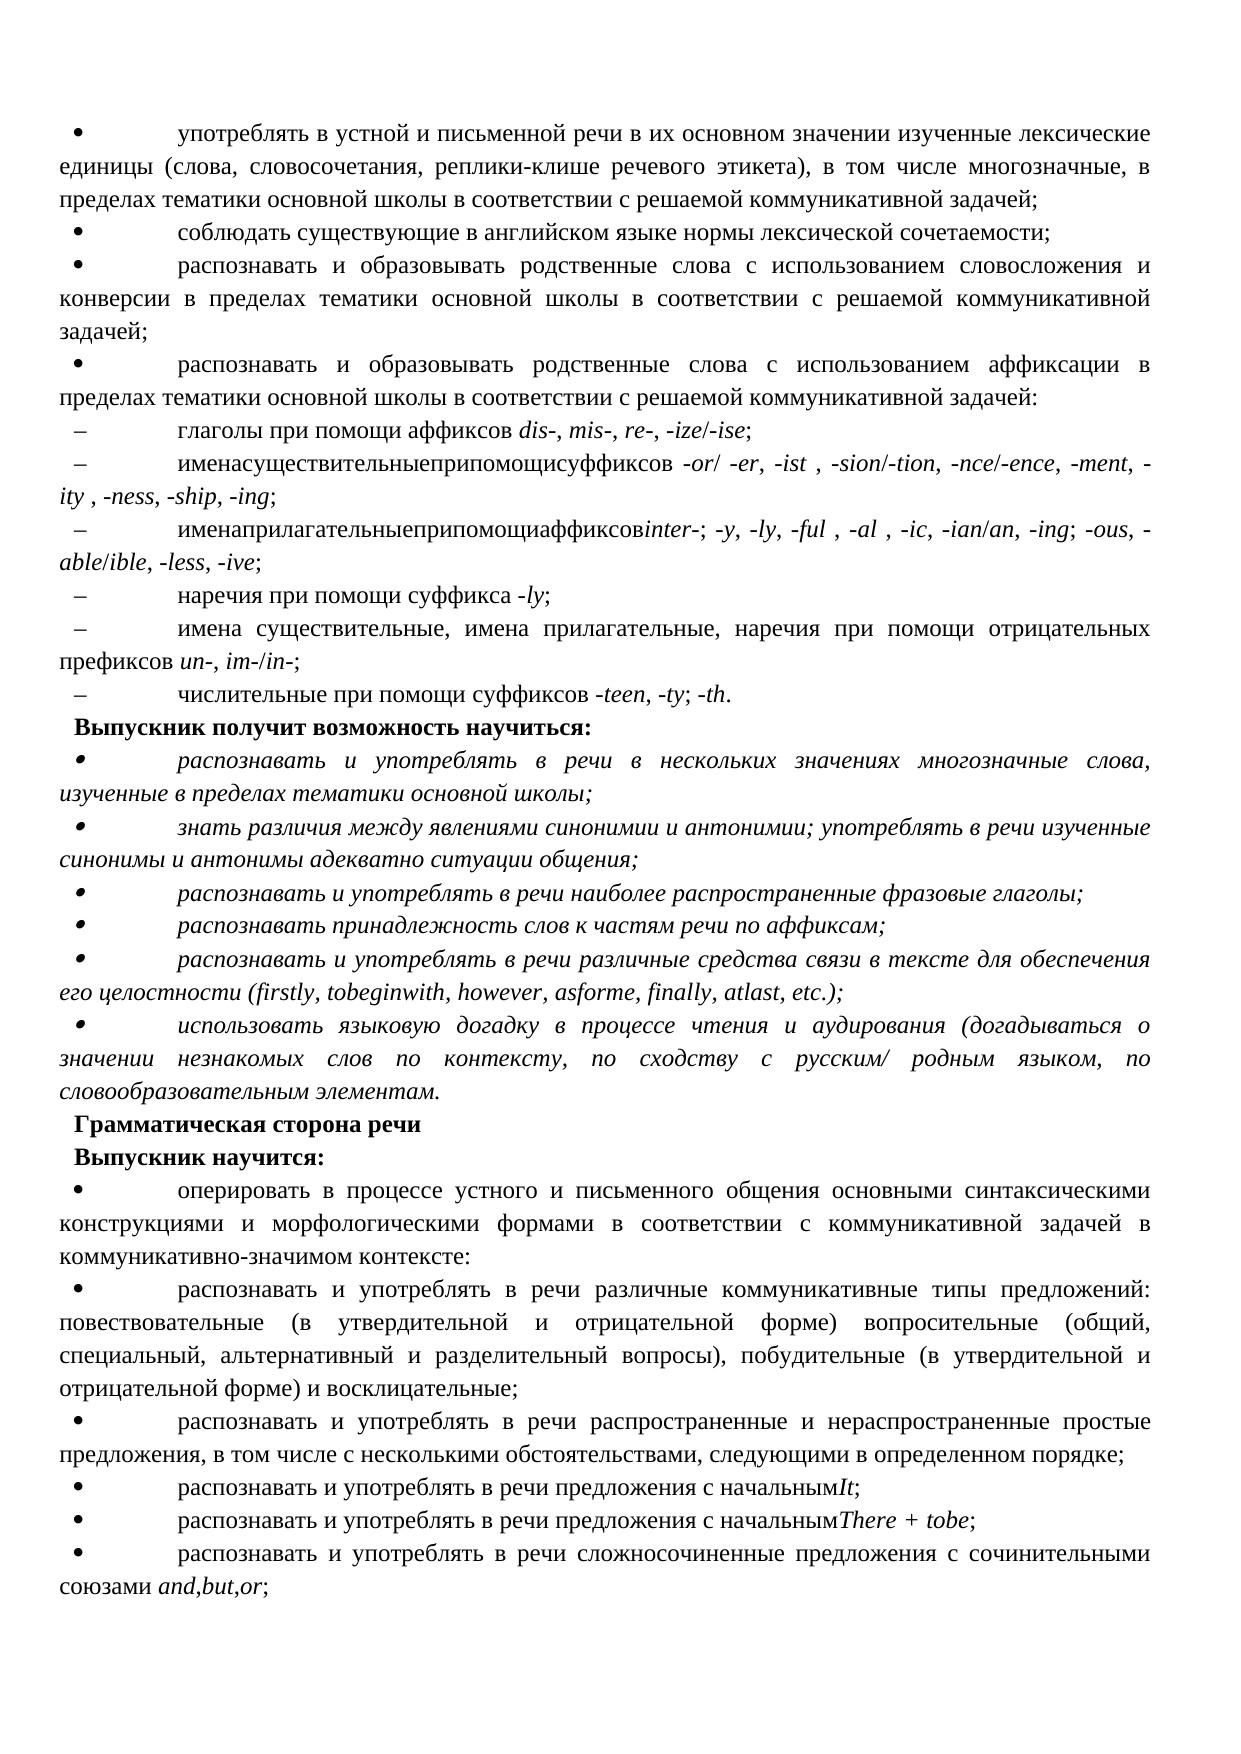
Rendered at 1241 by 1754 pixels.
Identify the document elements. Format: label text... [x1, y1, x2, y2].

list использовать языковую догадку в процессе чтения и аудирования (догадываться о значении незнакомых слов по контексту, по сходству с русским/ родным языком, по словообразовательным элементам. [59, 1010, 1152, 1104]
list распознавать и употреблять в речи сложносочиненные предложения с сочинительными союзами and,but,or; [59, 1538, 1152, 1600]
list имена существительные, имена прилагательные, наречия при помощи отрицательных префиксов un-, im-/in-; [59, 613, 1152, 675]
list распознавать и употреблять в речи различные средства связи в тексте для обеспечения его целостности (firstly, tobeginwith, however, asforme, finally, atlast, etc.); [59, 944, 1152, 1005]
list распознавать и образовывать родственные слова с использованием словосложения и конверсии в пределах тематики основной школы в соответствии с решаемой коммуникативной задачей; [59, 250, 1152, 345]
list распознавать и употреблять в речи различные коммуникативные типы предложений: повествовательные (в утвердительной и отрицательной форме) вопросительные (общий, специальный, альтернативный и разделительный вопросы), побудительные (в утвердительной и отрицательной форме) и восклицательные; [59, 1274, 1152, 1402]
list глаголы при помощи аффиксов dis-, mis-, re-, -ize/-ise; [59, 415, 1152, 444]
list употреблять в устной и письменной речи в их основном значении изученные лексические единицы (слова, словосочетания, реплики-клише речевого этикета), в том числе многозначные, в пределах тематики основной школы в соответствии с решаемой коммуникативной задачей; [59, 118, 1152, 213]
list оперировать в процессе устного и письменного общения основными синтаксическими конструкциями и морфологическими формами в соответствии с коммуникативной задачей в коммуникативно-значимом контексте: [59, 1175, 1152, 1269]
list распознавать и употреблять в речи в нескольких значениях многозначные слова, изученные в пределах тематики основной школы; [59, 746, 1152, 807]
list именасуществительныеприпомощисуффиксов -or/ -er, -ist , -sion/-tion, -nce/-ence, -ment, -ity , -ness, -ship, -ing; [59, 448, 1152, 510]
text Выпускник получит возможность научиться: [59, 712, 1152, 741]
list числительные при помощи суффиксов -teen, -ty; -th. [59, 679, 1152, 708]
list распознавать и употреблять в речи предложения с начальнымIt; [59, 1472, 1152, 1501]
list распознавать и употреблять в речи распространенные и нераспространенные простые предложения, в том числе с несколькими обстоятельствами, следующими в определенном порядке; [59, 1406, 1152, 1468]
text Грамматическая сторона речи [59, 1109, 1152, 1137]
list распознавать и употреблять в речи предложения с начальнымThere + tobe; [59, 1505, 1152, 1534]
text Выпускник научится: [59, 1142, 1152, 1171]
list распознавать и употреблять в речи наиболее распространенные фразовые глаголы; [59, 878, 1152, 906]
list наречия при помощи суффикса -ly; [59, 580, 1152, 609]
list распознавать и образовывать родственные слова с использованием аффиксации в пределах тематики основной школы в соответствии с решаемой коммуникативной задачей: [59, 349, 1152, 411]
list соблюдать существующие в английском языке нормы лексической сочетаемости; [59, 217, 1152, 246]
list распознавать принадлежность слов к частям речи по аффиксам; [59, 911, 1152, 939]
list знать различия между явлениями синонимии и антонимии; употреблять в речи изученные синонимы и антонимы адекватно ситуации общения; [59, 812, 1152, 873]
list именаприлагательныеприпомощиаффиксовinter-; -y, -ly, -ful , -al , -ic, -ian/an, -ing; -ous, -able/ible, -less, -ive; [59, 514, 1152, 576]
